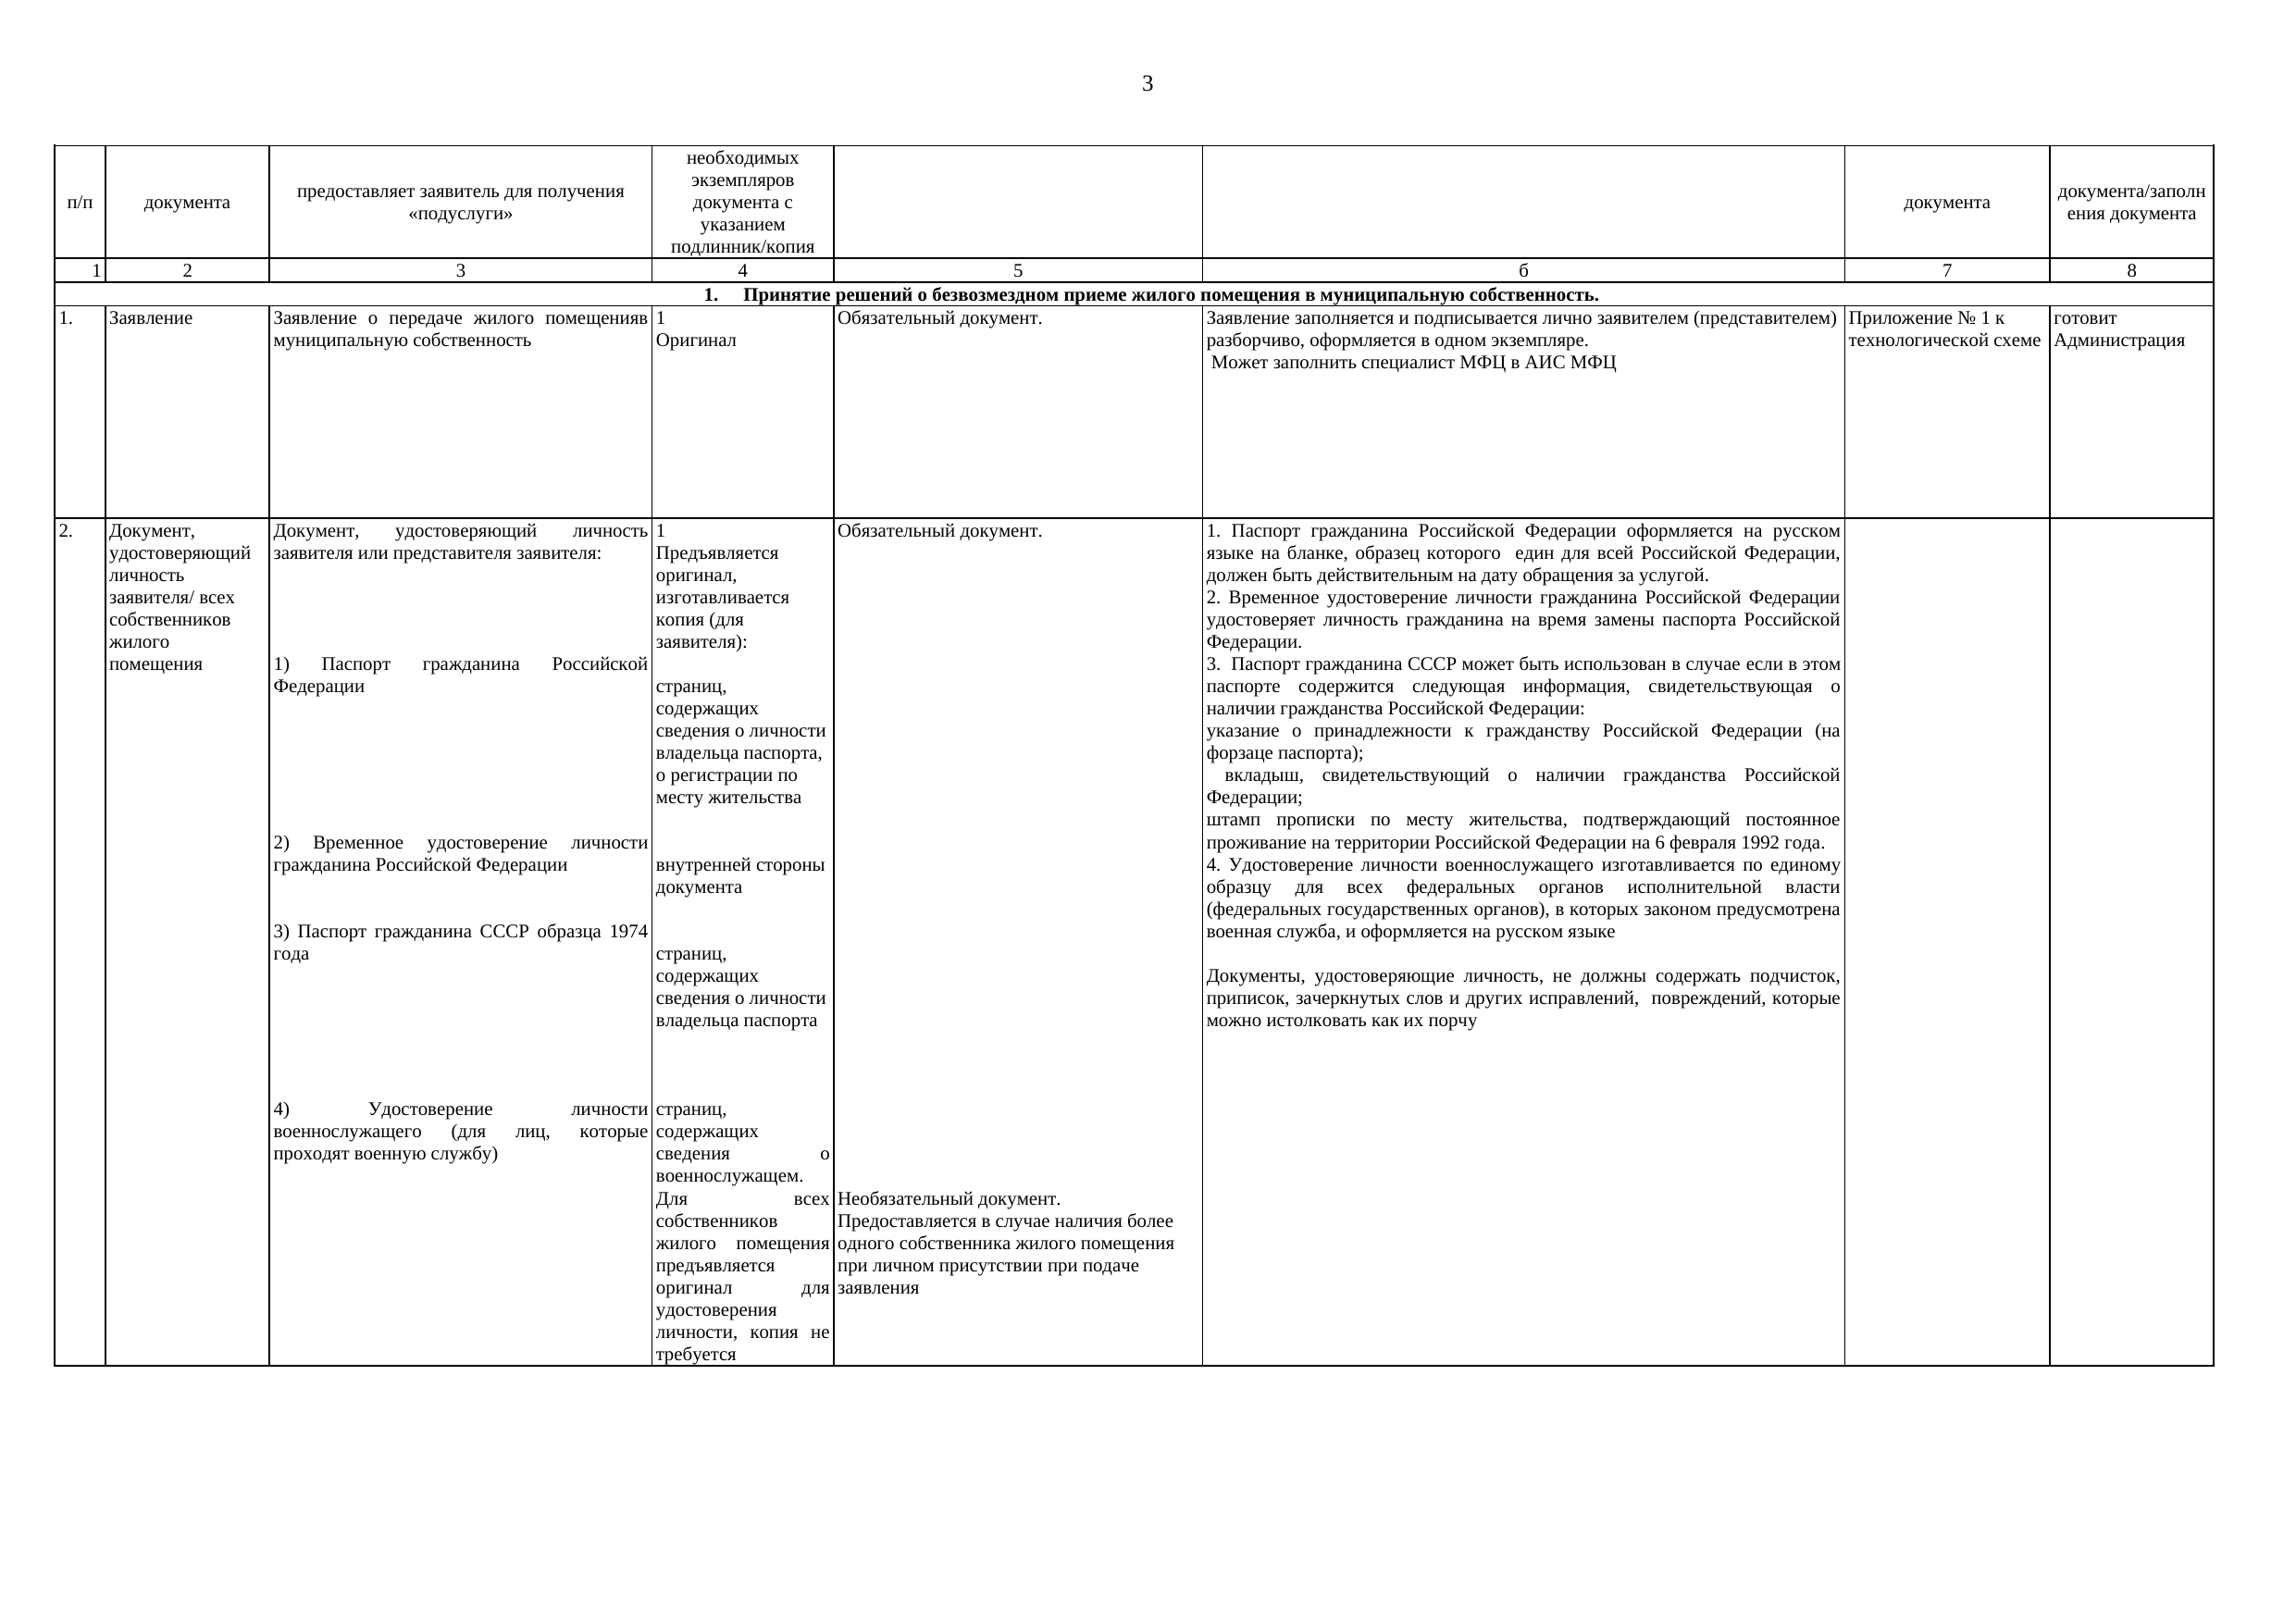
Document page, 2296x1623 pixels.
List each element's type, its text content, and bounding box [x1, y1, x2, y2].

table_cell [1845, 146, 2049, 257]
table_cell Принятие решений о безвозмездном приеме жилого помещения в муниципальную собственность. [56, 283, 2213, 304]
table_cell [2051, 519, 2213, 1365]
table_cell 5 [835, 259, 1202, 281]
table_cell Приложение № 1 к технологической схеме [1845, 306, 2049, 517]
table_cell Заявление о передаче жилого помещенияв муниципальную собственность [270, 306, 652, 517]
table_cell 8 [2051, 259, 2213, 281]
table_cell 1 [56, 259, 105, 281]
table_cell 4 [652, 259, 833, 281]
table_cell Обязательный документ. [835, 306, 1202, 517]
table_cell 1 Предъявляется оригинал, изготавливается копия (для заявителя): страниц, содержащих сведения о личности владельца паспорта, о регистрации по месту жительства внутренней стороны документа страниц, содержащих сведения о личности владельца паспорта страниц, содержащих сведения о военнослужащем. Для всех собственников жилого помещения предъявляется оригинал для удостоверения личности, копия не требуется [652, 519, 833, 1365]
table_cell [652, 146, 833, 257]
table_cell 1. Паспорт гражданина Российской Федерации оформляется на русском языке на бланке, образец которого един для всей Российской Федерации, должен быть действительным на дату обращения за услугой. 2. Временное удостоверение личности гражданина Российской Федерации удостоверяет личность гражданина на время замены паспорта Российской Федерации. 3. Паспорт гражданина СССР может быть использован в случае если в этом паспорте содержится следующая информация, свидетельствующая о наличии гражданства Российской Федерации: указание о принадлежности к гражданству Российской Федерации (на форзаце паспорта); вкладыш, свидетельствующий о наличии гражданства Российской Федерации; штамп прописки по месту жительства, подтверждающий постоянное проживание на территории Российской Федерации на 6 февраля 1992 года. 4. Удостоверение личности военнослужащего изготавливается по единому образцу для всех федеральных органов исполнительной власти (федеральных государственных органов), в которых законом предусмотрена военная служба, и оформляется на русском языке Документы, удостоверяющие личность, не должны содержать подчисток, приписок, зачеркнутых слов и других исправлений, повреждений, которые можно истолковать как их порчу [1203, 519, 1844, 1365]
table_cell Категория документа [106, 146, 268, 257]
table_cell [1203, 146, 1844, 257]
table_cell 2 [106, 259, 268, 281]
table_cell № п/п [56, 146, 105, 257]
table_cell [835, 146, 1202, 257]
table_cell 2. [56, 519, 105, 1365]
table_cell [270, 146, 652, 257]
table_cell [2051, 146, 2213, 257]
table_cell готовит Администрация [2051, 306, 2213, 517]
table_cell Заявление [106, 306, 268, 517]
table_cell б [1203, 259, 1844, 281]
table_cell 3 [270, 259, 652, 281]
table_cell [1845, 519, 2049, 1365]
table_cell 1 Оригинал [652, 306, 833, 517]
table_cell Заявление заполняется и подписывается лично заявителем (представителем) разборчиво, оформляется в одном экземпляре. Может заполнить специалист МФЦ в АИС МФЦ [1203, 306, 1844, 517]
table_cell 1. [56, 306, 105, 517]
table_cell Документ, удостоверяющий личность заявителя/ всех собственников жилого помещения [106, 519, 268, 1365]
table_cell Документ, удостоверяющий личность заявителя или представителя заявителя: 1) Паспорт гражданина Российской Федерации 2) Временное удостоверение личности гражданина Российской Федерации 3) Паспорт гражданина СССР образца 1974 года 4) Удостоверение личности военнослужащего (для лиц, которые проходят военную службу) [270, 519, 652, 1365]
table_cell Обязательный документ. Необязательный документ. Предоставляется в случае наличия более одного собственника жилого помещения при личном присутствии при подаче заявления [835, 519, 1202, 1365]
table_cell 7 [1845, 259, 2049, 281]
